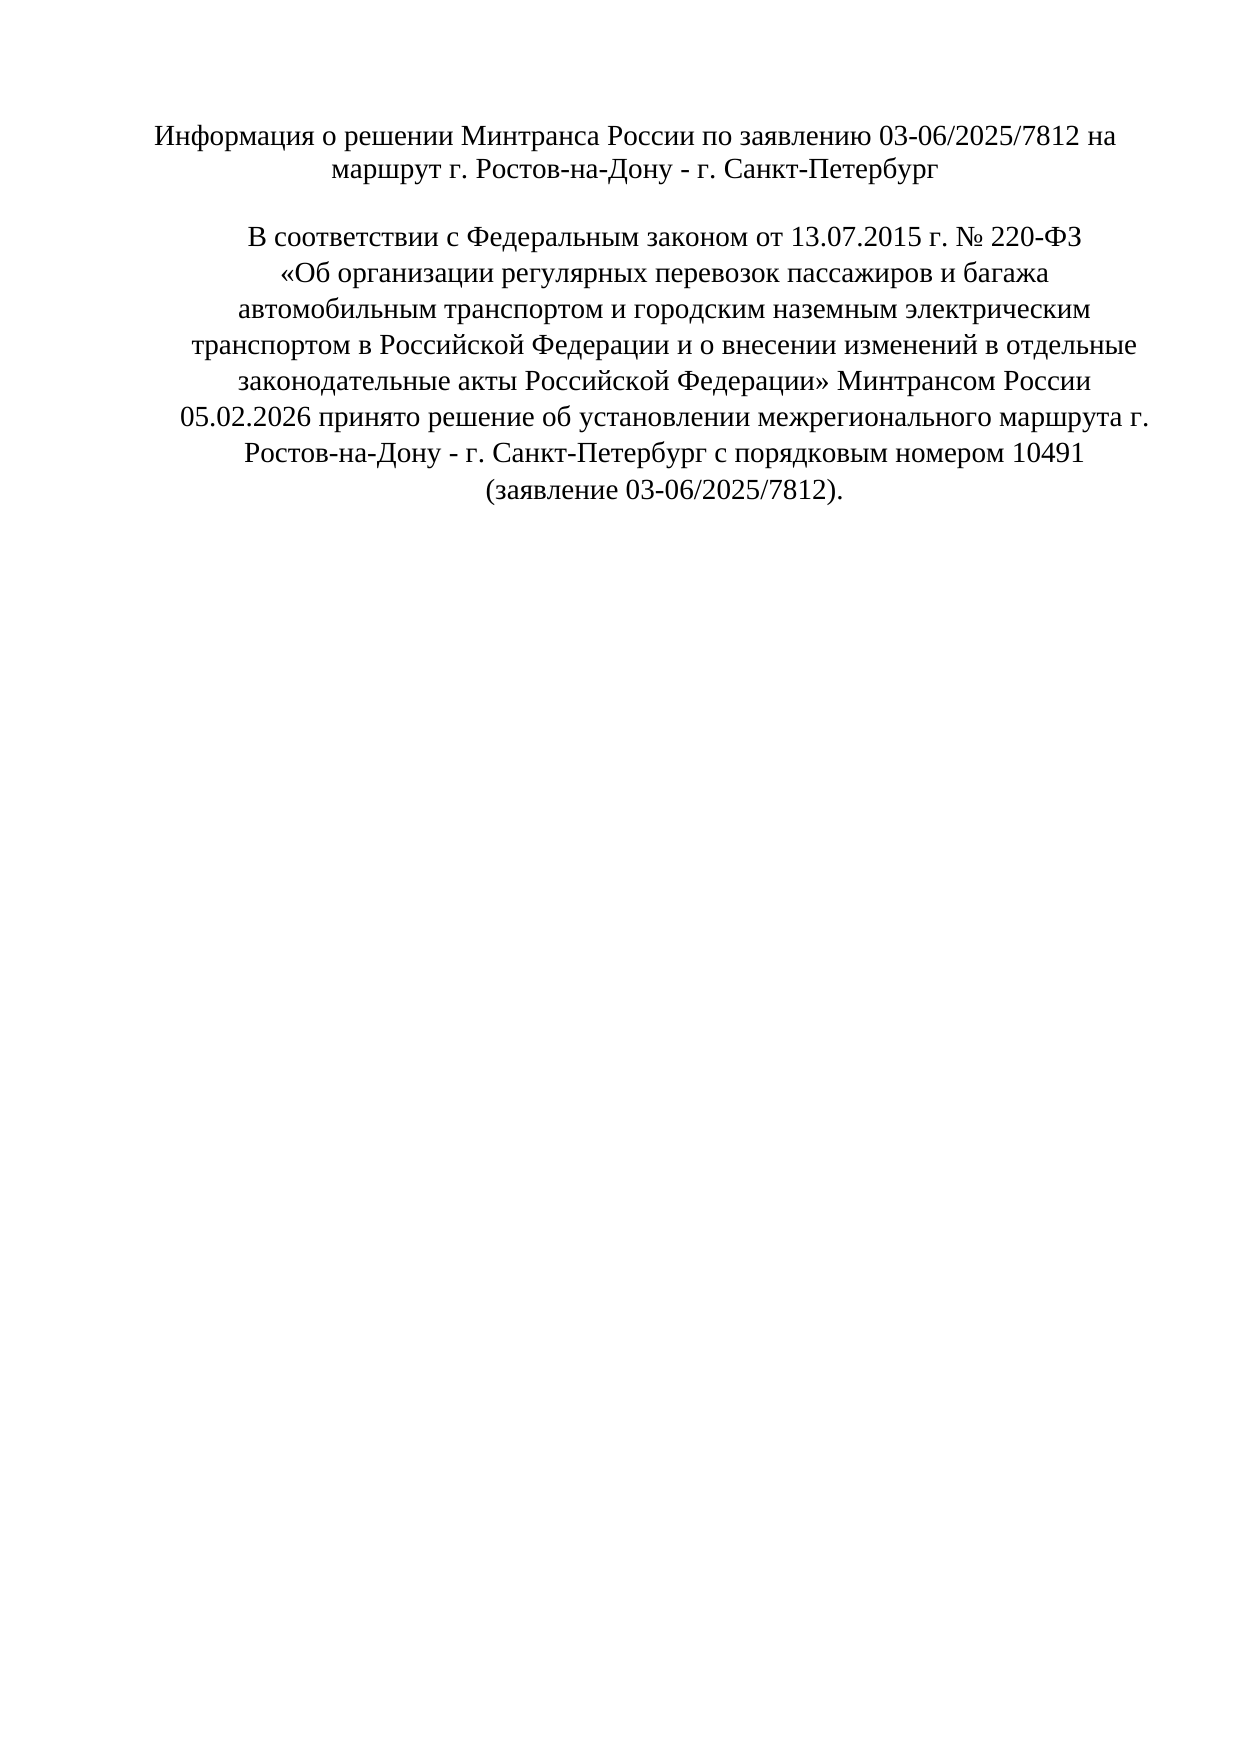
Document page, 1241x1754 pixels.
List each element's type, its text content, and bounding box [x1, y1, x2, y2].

text В соответствии с Федеральным законом от 13.07.2015 г. № 220-ФЗ «Об организации регулярных перевозок пассажиров и багажа автомобильным транспортом и городским наземным электрическим транспортом в Российской Федерации и о внесении изменений в отдельные законодательные акты Российской Федерации» Минтрансом России 05.02.2026 принято решение об установлении межрегионального маршрута г. Ростов-на-Дону - г. Санкт-Петербург с порядковым номером 10491 (заявление 03-06/2025/7812). [177, 219, 1152, 505]
text Информация о решении Минтранса России по заявлению 03-06/2025/7812 на маршрут г. Ростов-на-Дону - г. Санкт-Петербург [118, 118, 1152, 185]
